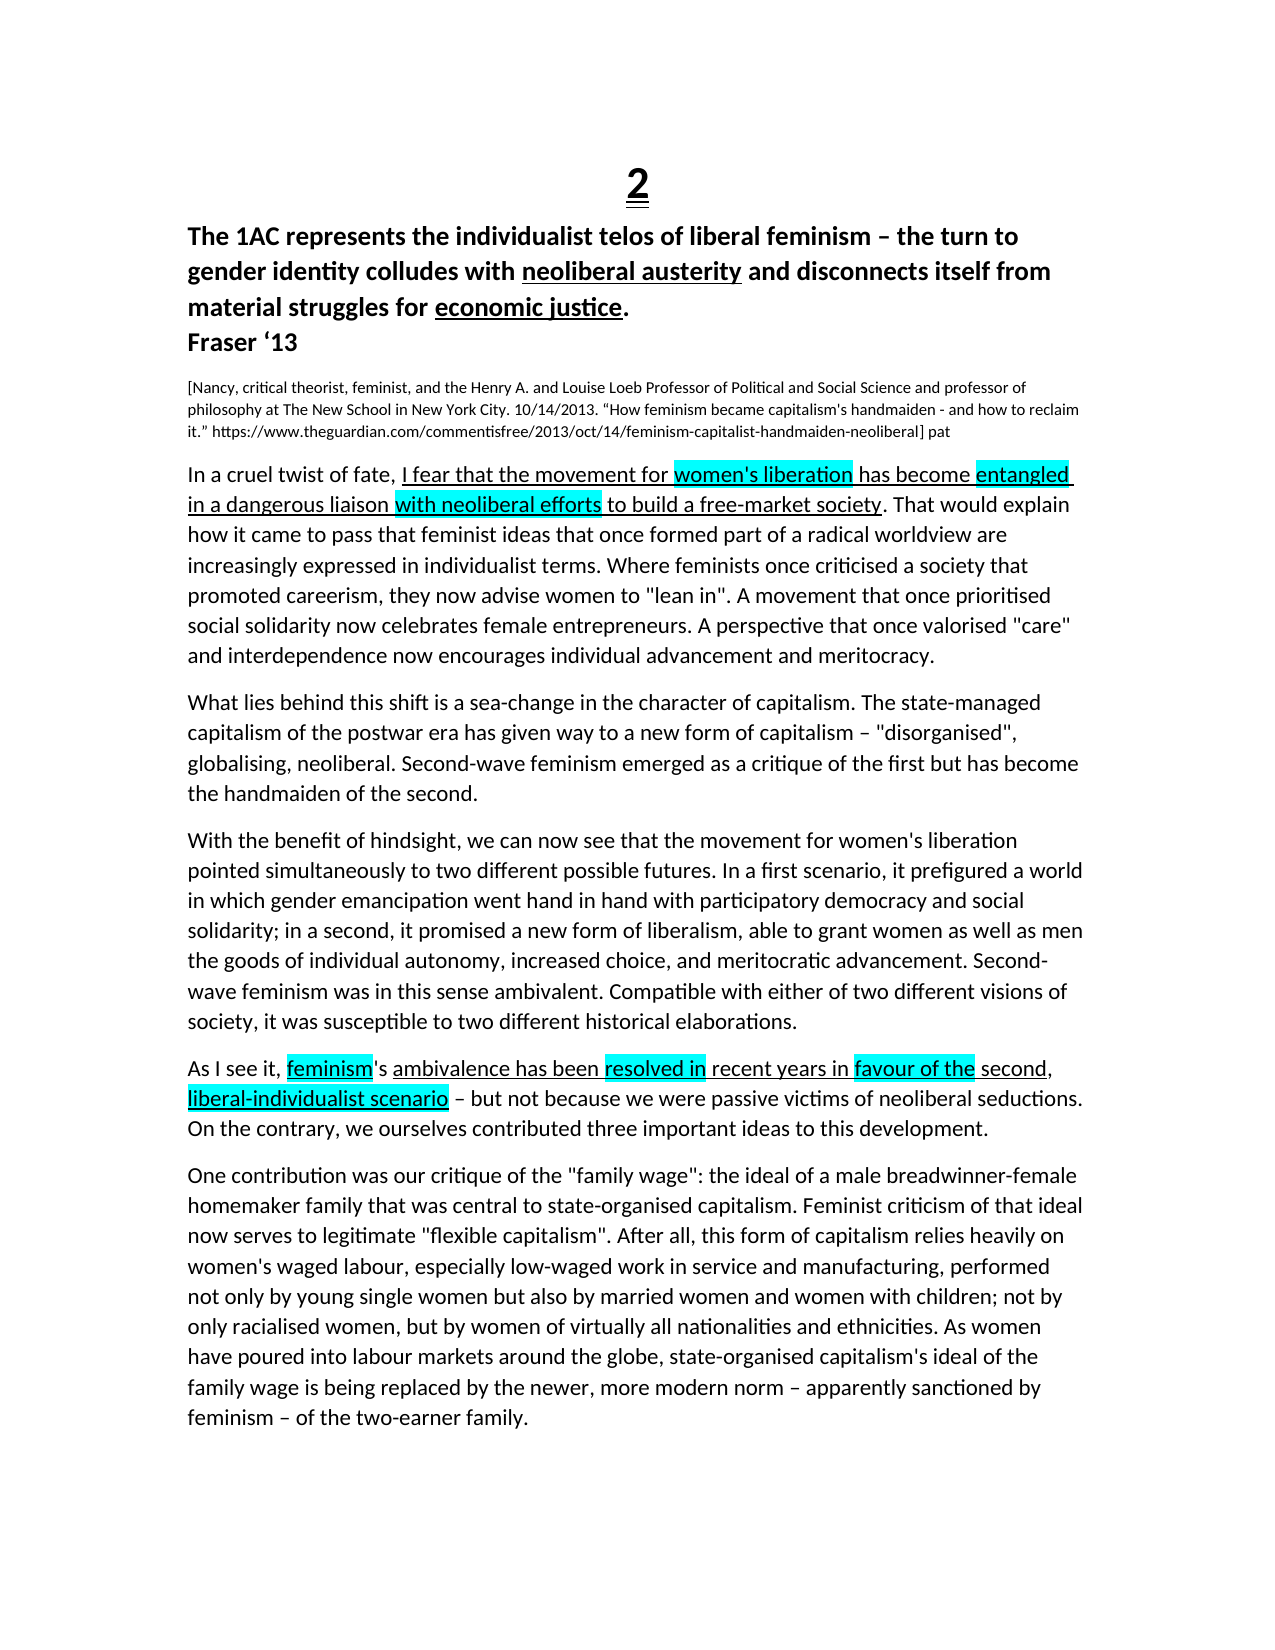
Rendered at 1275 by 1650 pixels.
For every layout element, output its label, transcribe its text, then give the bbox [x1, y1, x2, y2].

text In a cruel twist of fate, I fear that the movement for women's liberation has become entangled in a dangerous liaison with neoliberal efforts to build a free-market society. That would explain how it came to pass that feminist ideas that once formed part of a radical worldview are increasingly expressed in individualist terms. Where feminists once criticised a society that promoted careerism, they now advise women to "lean in". A movement that once prioritised social solidarity now celebrates female entrepreneurs. A perspective that once valorised "care" and interdependence now encourages individual advancement and meritocracy. [187, 460, 1087, 669]
text What lies behind this shift is a sea-change in the character of capitalism. The state-managed capitalism of the postwar era has given way to a new form of capitalism – "disorganised", globalising, neoliberal. Second-wave feminism emerged as a critique of the first but has become the handmaiden of the second. [187, 688, 1087, 807]
subtitle The 1AC represents the individualist telos of liberal feminism – the turn to gender identity colludes with neoliberal austerity and disconnects itself from material struggles for economic justice. [187, 219, 1087, 323]
text With the benefit of hindsight, we can now see that the movement for women's liberation pointed simultaneously to two different possible futures. In a first scenario, it prefigured a world in which gender emancipation went hand in hand with participatory democracy and social solidarity; in a second, it promised a new form of liberalism, able to grant women as well as men the goods of individual autonomy, increased choice, and meritocratic advancement. Second-wave feminism was in this sense ambivalent. Compatible with either of two different visions of society, it was susceptible to two different historical elaborations. [187, 826, 1087, 1035]
text Fraser ‘13 [187, 326, 1087, 358]
text [Nancy, critical theorist, feminist, and the Henry A. and Louise Loeb Professor of Political and Social Science and professor of philosophy at The New School in New York City. 10/14/2013. “How feminism became capitalism's handmaiden - and how to reclaim it.” https://www.theguardian.com/commentisfree/2013/oct/14/feminism-capitalist-handmaiden-neoliberal] pat [187, 378, 1087, 442]
text As I see it, feminism's ambivalence has been resolved in recent years in favour of the second, liberal-individualist scenario – but not because we were passive victims of neoliberal seductions. On the contrary, we ourselves contributed three important ideas to this development. [187, 1054, 1087, 1142]
text One contribution was our critique of the "family wage": the ideal of a male breadwinner-female homemaker family that was central to state-organised capitalism. Feminist criticism of that ideal now serves to legitimate "flexible capitalism". After all, this form of capitalism relies heavily on women's waged labour, especially low-waged work in service and manufacturing, performed not only by young single women but also by married women and women with children; not by only racialised women, but by women of virtually all nationalities and ethnicities. As women have poured into labour markets around the globe, state-organised capitalism's ideal of the family wage is being replaced by the newer, more modern norm – apparently sanctioned by feminism – of the two-earner family. [187, 1161, 1087, 1431]
subtitle 2 [187, 154, 1087, 210]
